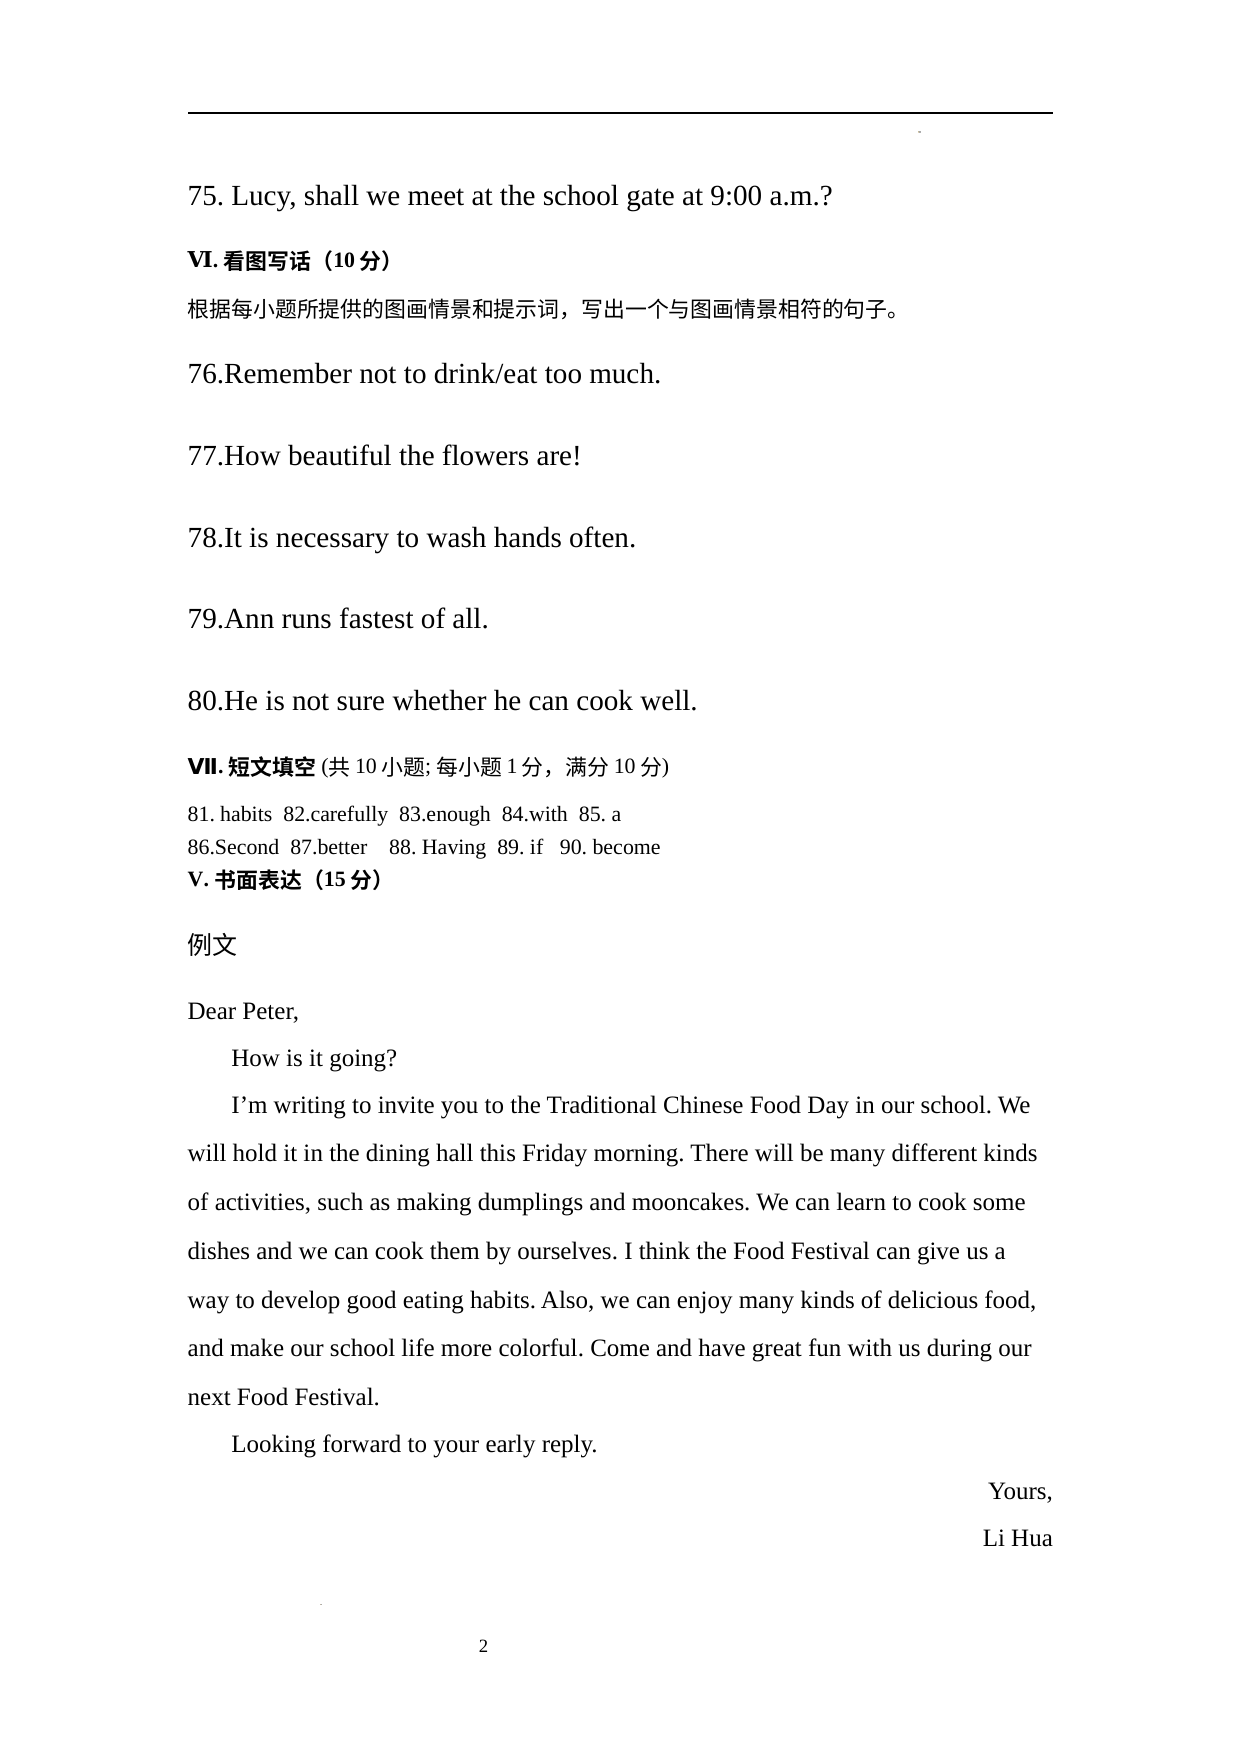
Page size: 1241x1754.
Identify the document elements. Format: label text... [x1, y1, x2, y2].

text 79.Ann runs fastest of all. [187, 586, 1053, 651]
list habits 82.carefully 83.enough 84.with 85. a [187, 798, 1053, 830]
text 根据每小题所提供的图画情景和提示词，写出一个与图画情景相符的句子。 [187, 292, 1053, 324]
text Li Hua [187, 1521, 1053, 1553]
text Ⅶ. 短文填空 (共10小题; 每小题1分，满分10分) [187, 749, 1053, 782]
text Dear Peter, [187, 994, 1053, 1027]
text 例文 [187, 911, 1053, 976]
text V. 书面表达（15分） [187, 863, 1053, 895]
text 80.He is not sure whether he can cook well. [187, 667, 1053, 732]
text 76.Remember not to drink/eat too much. [187, 340, 1053, 405]
list 86.Second 87.better 88. Having 89. if 90. become [187, 830, 1053, 863]
text Looking forward to your early reply. [187, 1427, 1053, 1460]
text How is it going? [187, 1041, 1053, 1073]
list Lucy, shall we meet at the school gate at 9:00 a.m.? [187, 162, 1053, 227]
text 78.It is necessary to wash hands often. [187, 504, 1053, 569]
text 77.How beautiful the flowers are! [187, 422, 1053, 487]
text Yours, [187, 1474, 1053, 1507]
text I’m writing to invite you to the Traditional Chinese Food Day in our school. We will hold it in the dining hall this Friday morning. There will be many different kinds of activities, such as making dumplings and mooncakes. We can learn to cook some dishes and we can cook them by ourselves. I think the Food Festival can give us a way to develop good eating habits. Also, we can enjoy many kinds of delicious food, and make our school life more colorful. Come and have great fun with us during our next Food Festival. [187, 1088, 1053, 1413]
text Ⅵ. 看图写话（10分） [187, 244, 1053, 276]
